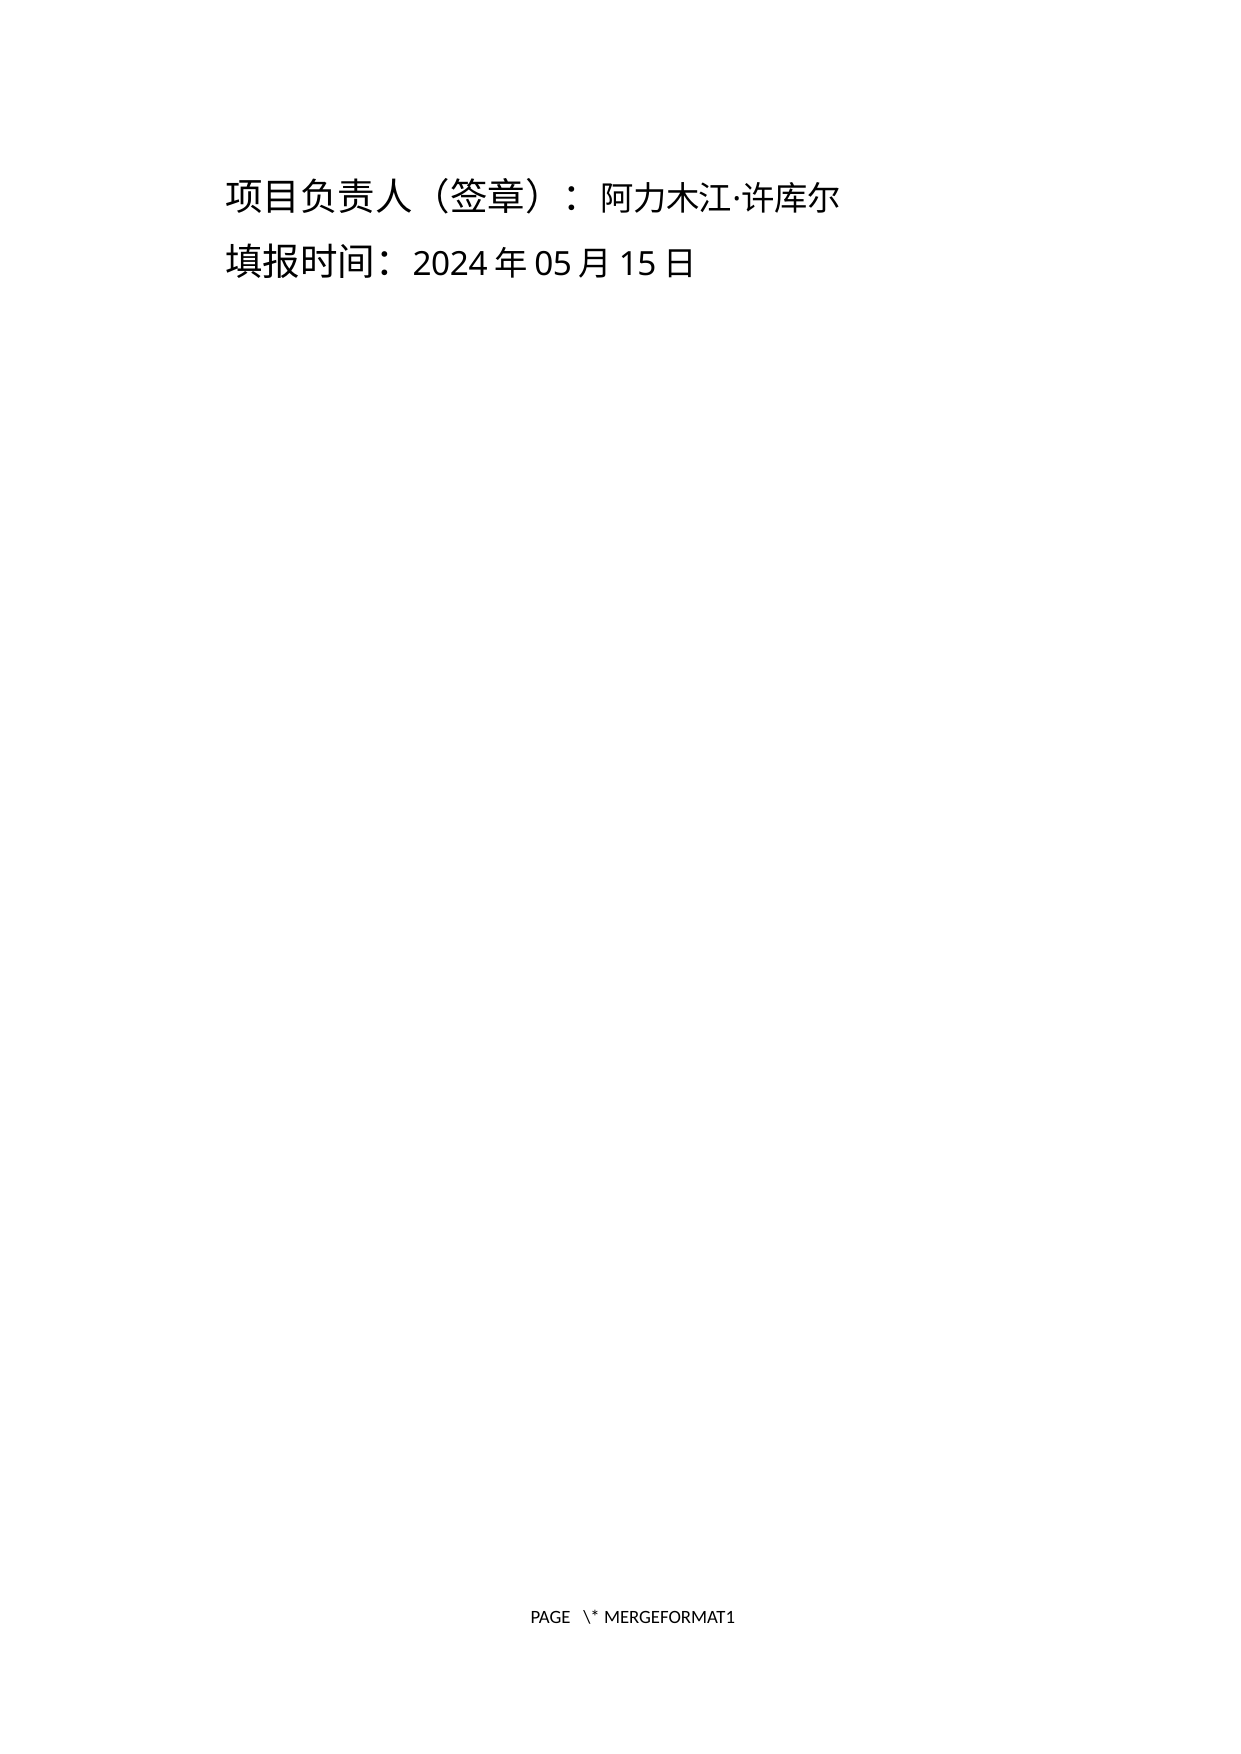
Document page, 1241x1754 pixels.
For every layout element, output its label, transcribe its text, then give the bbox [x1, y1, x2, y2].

text 填报时间：2024年05月15日 [187, 227, 1078, 292]
text 项目负责人（签章）：阿力木江·许库尔 [187, 162, 1078, 227]
